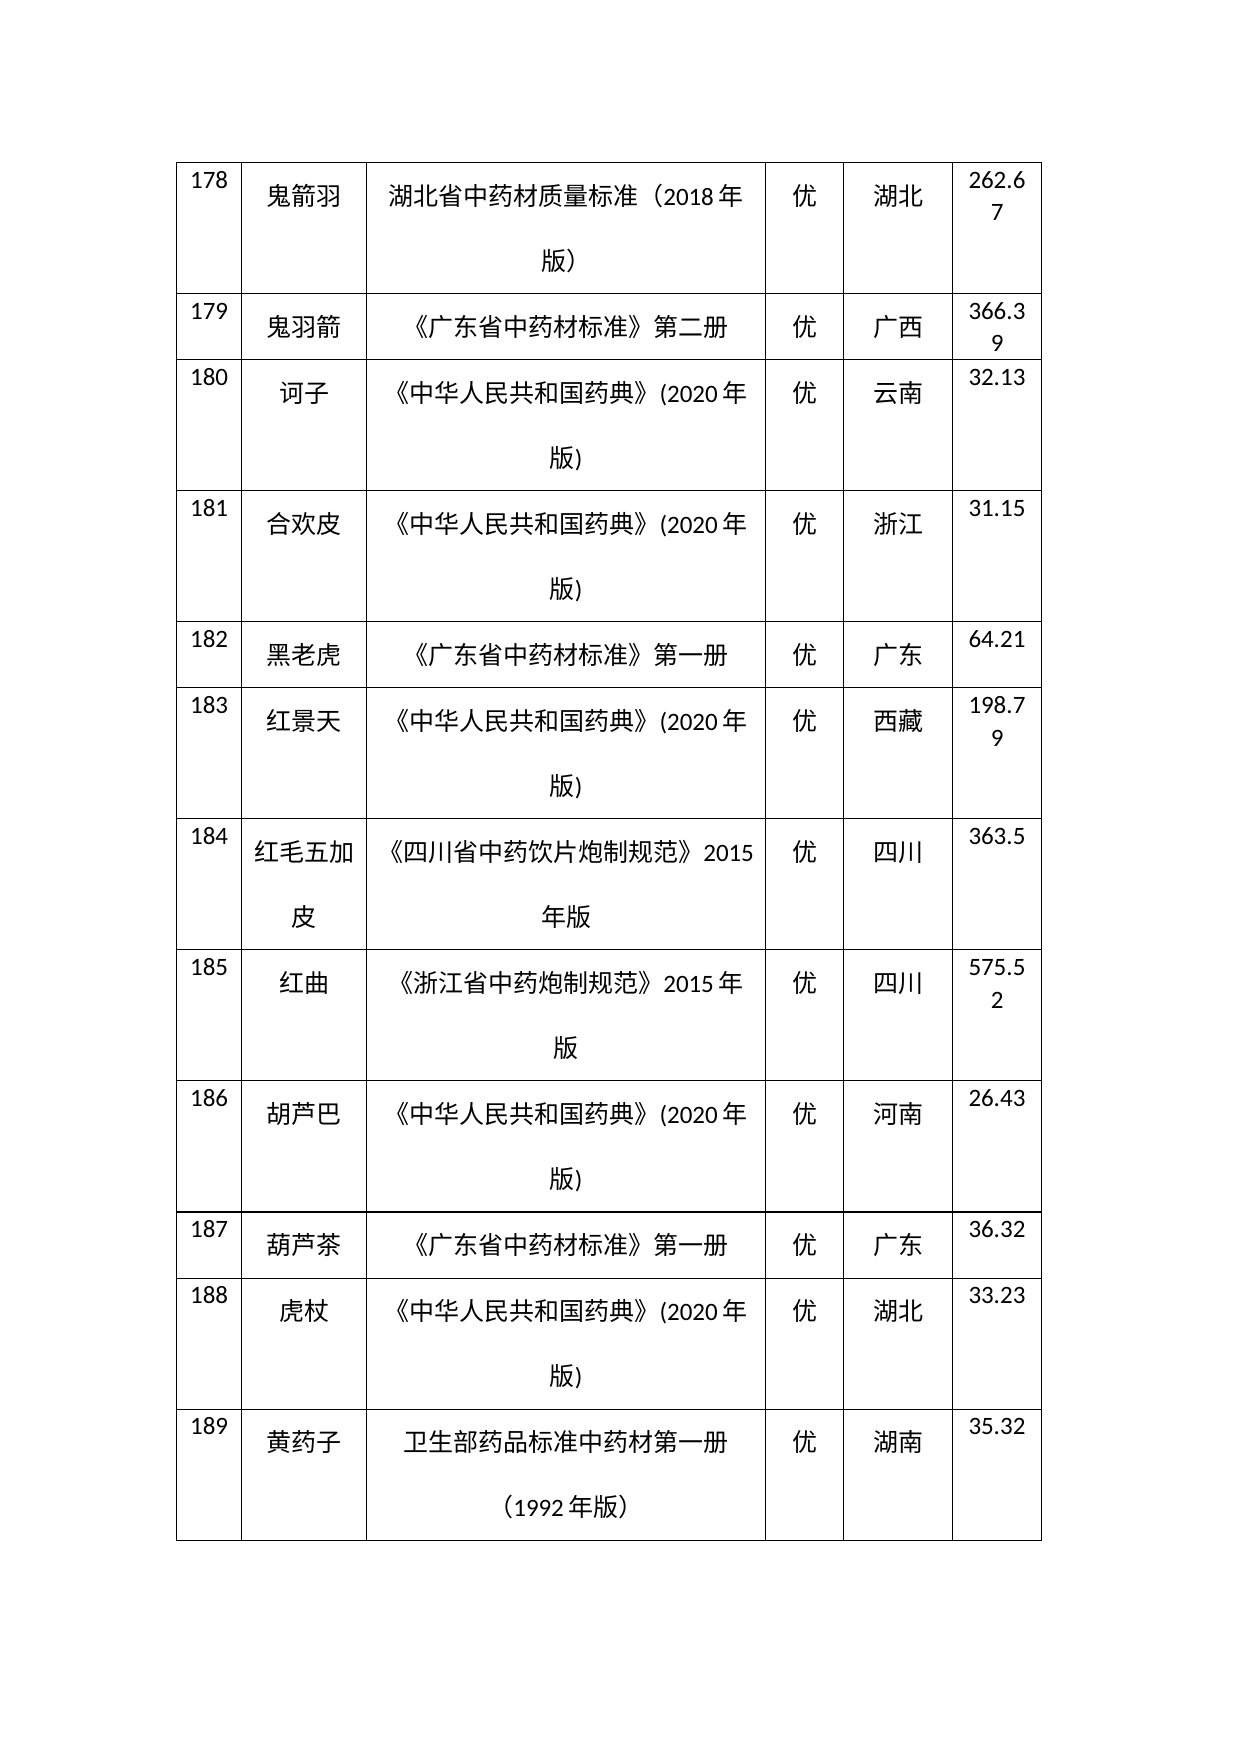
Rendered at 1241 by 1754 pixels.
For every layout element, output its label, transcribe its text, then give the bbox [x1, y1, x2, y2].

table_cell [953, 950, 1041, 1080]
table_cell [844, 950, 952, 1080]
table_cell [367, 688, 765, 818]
table_cell 云南 [844, 360, 952, 490]
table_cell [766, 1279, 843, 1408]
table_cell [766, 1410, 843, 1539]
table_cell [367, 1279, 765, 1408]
table_cell 广西 [844, 294, 952, 359]
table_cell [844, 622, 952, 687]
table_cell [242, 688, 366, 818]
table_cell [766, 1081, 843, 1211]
table_cell 178 [177, 163, 241, 293]
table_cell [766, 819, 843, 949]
table_cell 180 [177, 360, 241, 490]
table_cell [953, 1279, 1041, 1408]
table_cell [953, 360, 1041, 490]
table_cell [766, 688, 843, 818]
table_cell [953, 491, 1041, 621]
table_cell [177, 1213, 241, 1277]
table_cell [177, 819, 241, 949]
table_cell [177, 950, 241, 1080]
table_cell 鬼羽箭 [242, 294, 366, 359]
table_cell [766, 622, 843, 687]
table_cell 鬼箭羽 [242, 163, 366, 293]
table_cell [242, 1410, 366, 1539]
table_cell 湖北 [844, 163, 952, 293]
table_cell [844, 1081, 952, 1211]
table_cell 湖北省中药材质量标准（2018年版） [367, 163, 765, 293]
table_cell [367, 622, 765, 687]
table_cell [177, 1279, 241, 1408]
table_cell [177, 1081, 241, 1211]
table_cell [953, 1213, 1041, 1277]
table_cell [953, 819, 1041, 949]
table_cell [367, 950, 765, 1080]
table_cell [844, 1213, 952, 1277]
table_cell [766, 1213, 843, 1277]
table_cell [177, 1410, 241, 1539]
table_cell 优 [766, 360, 843, 490]
table_cell 优 [766, 294, 843, 359]
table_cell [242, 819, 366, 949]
table_cell 《中华人民共和国药典》(2020年版) [367, 360, 765, 490]
table_cell 262.67 [953, 163, 1041, 293]
table_cell 诃子 [242, 360, 366, 490]
table_cell 《广东省中药材标准》第二册 [367, 294, 765, 359]
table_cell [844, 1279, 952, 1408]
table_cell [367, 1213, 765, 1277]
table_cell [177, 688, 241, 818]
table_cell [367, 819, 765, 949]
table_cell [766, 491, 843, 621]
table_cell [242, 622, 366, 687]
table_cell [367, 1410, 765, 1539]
table_cell 优 [766, 163, 843, 293]
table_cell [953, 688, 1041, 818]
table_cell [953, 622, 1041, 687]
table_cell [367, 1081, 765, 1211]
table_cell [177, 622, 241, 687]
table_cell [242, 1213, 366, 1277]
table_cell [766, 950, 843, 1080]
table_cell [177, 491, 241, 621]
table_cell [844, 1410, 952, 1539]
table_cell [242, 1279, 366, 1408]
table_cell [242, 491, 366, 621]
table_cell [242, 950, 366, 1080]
table_cell 366.39 [953, 294, 1041, 359]
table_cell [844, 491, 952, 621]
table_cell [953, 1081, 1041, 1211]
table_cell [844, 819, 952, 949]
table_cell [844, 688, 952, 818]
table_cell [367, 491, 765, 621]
table_cell 179 [177, 294, 241, 359]
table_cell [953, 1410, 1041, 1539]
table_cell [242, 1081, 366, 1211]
